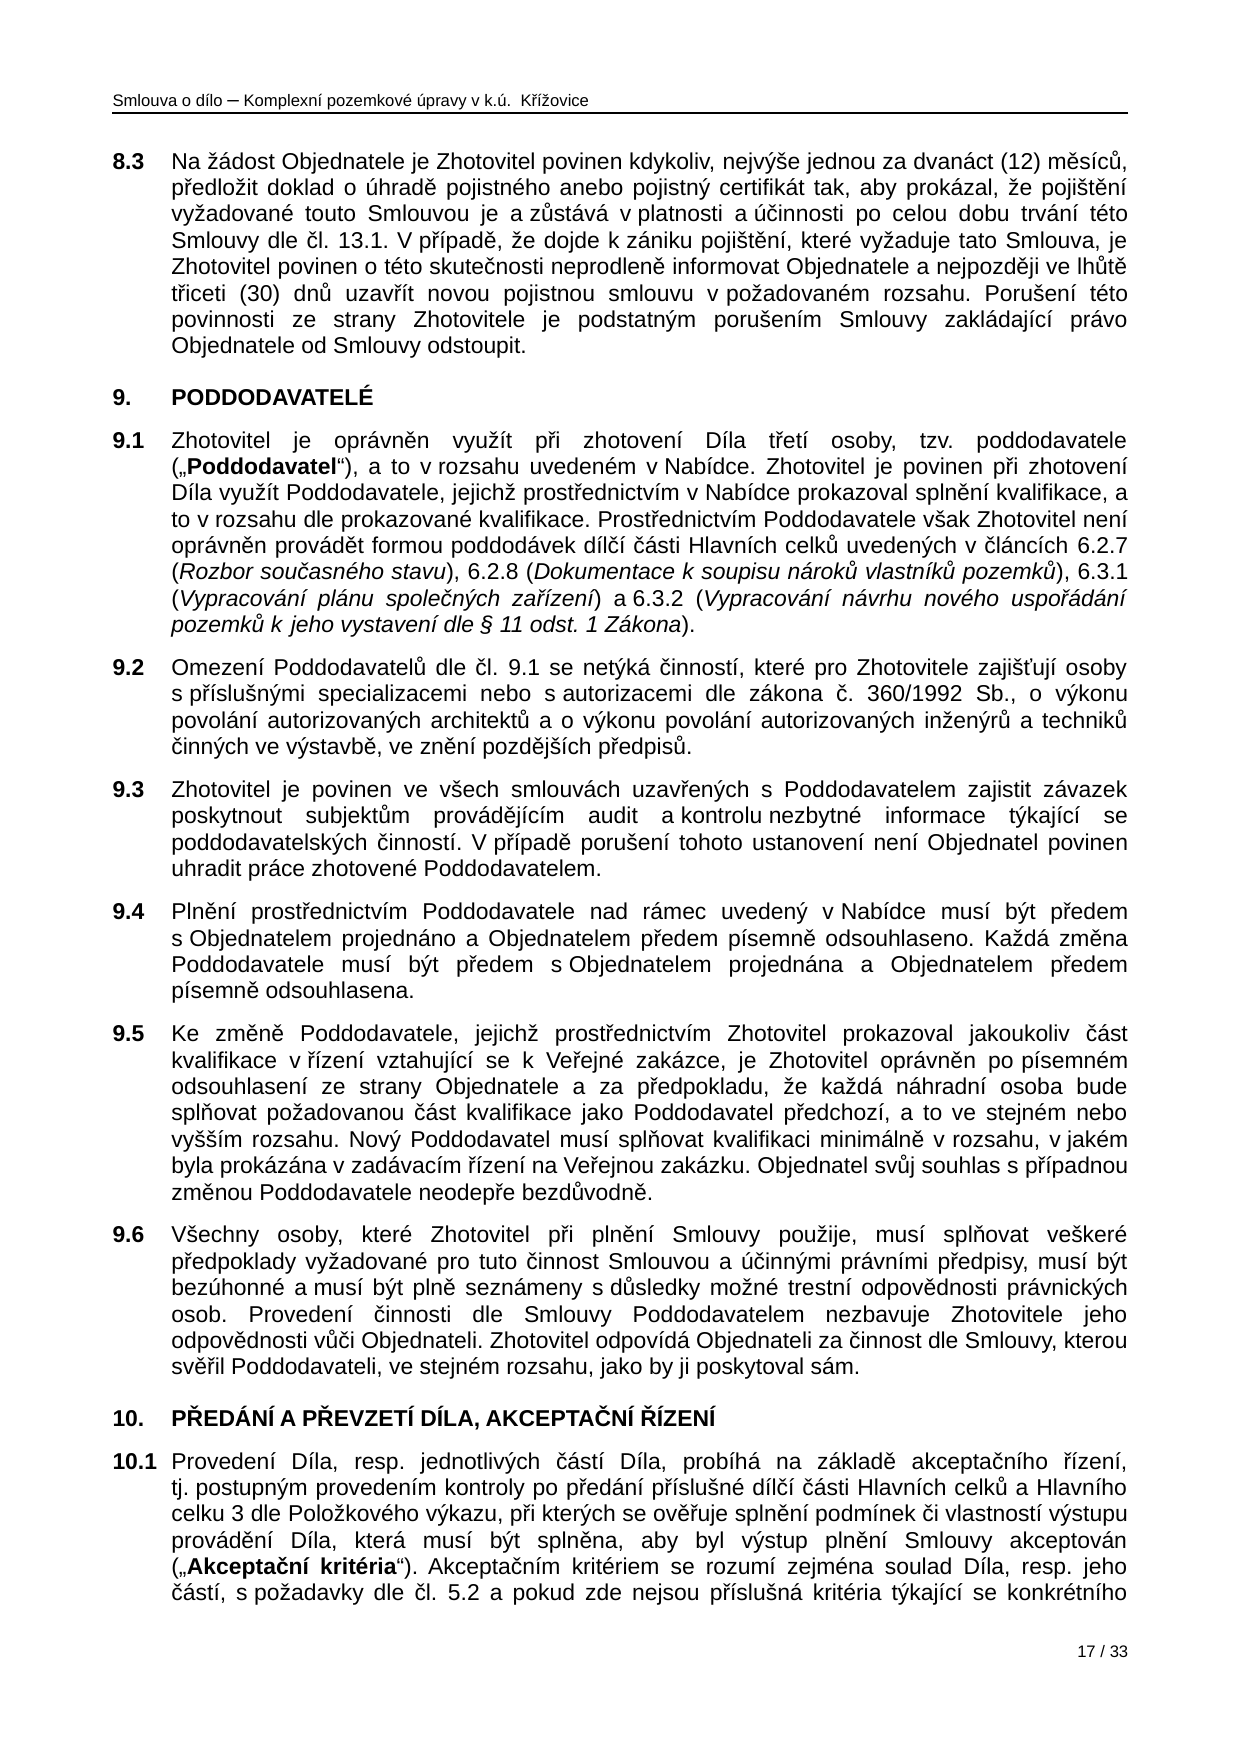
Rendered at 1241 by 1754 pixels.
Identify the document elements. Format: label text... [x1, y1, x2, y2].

text Všechny osoby, které Zhotovitel při plnění Smlouvy použije, musí splňovat veškeré předpoklady vyžadované pro tuto činnost Smlouvou a účinnými právními předpisy, musí být bezúhonné a musí být plně seznámeny s důsledky možné trestní odpovědnosti právnických osob. Provedení činnosti dle Smlouvy Poddodavatelem nezbavuje Zhotovitele jeho odpovědnosti vůči Objednateli. Zhotovitel odpovídá Objednateli za činnost dle Smlouvy, kterou svěřil Poddodavateli, ve stejném rozsahu, jako by ji poskytoval sám. [112, 1221, 1128, 1379]
text Omezení Poddodavatelů dle čl. 9.1 se netýká činností, které pro Zhotovitele zajišťují osoby s příslušnými specializacemi nebo s autorizacemi dle zákona č. 360/1992 Sb., o výkonu povolání autorizovaných architektů a o výkonu povolání autorizovaných inženýrů a techniků činných ve výstavbě, ve znění pozdějších předpisů. [112, 654, 1128, 759]
text Zhotovitel je oprávněn využít při zhotovení Díla třetí osoby, tzv. poddodavatele („Poddodavatel“), a to v rozsahu uvedeném v Nabídce. Zhotovitel je povinen při zhotovení Díla využít Poddodavatele, jejichž prostřednictvím v Nabídce prokazoval splnění kvalifikace, a to v rozsahu dle prokazované kvalifikace. Prostřednictvím Poddodavatele však Zhotovitel není oprávněn provádět formou poddodávek dílčí části Hlavních celků uvedených v článcích 6.2.7 (Rozbor současného stavu), 6.2.8 (Dokumentace k soupisu nároků vlastníků pozemků), 6.3.1 (Vypracování plánu společných zařízení) a 6.3.2 (Vypracování návrhu nového uspořádání pozemků k jeho vystavení dle § 11 odst. 1 Zákona). [112, 427, 1128, 637]
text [112, 1448, 1128, 1606]
text Poddodavatelé [112, 383, 1128, 410]
text Ke změně Poddodavatele, jejichž prostřednictvím Zhotovitel prokazoval jakoukoliv část kvalifikace v řízení vztahující se k Veřejné zakázce, je Zhotovitel oprávněn po písemném odsouhlasení ze strany Objednatele a za předpokladu, že každá náhradní osoba bude splňovat požadovanou část kvalifikace jako Poddodavatel předchozí, a to ve stejném nebo vyšším rozsahu. Nový Poddodavatel musí splňovat kvalifikaci minimálně v rozsahu, v jakém byla prokázána v zadávacím řízení na Veřejnou zakázku. Objednatel svůj souhlas s případnou změnou Poddodavatele neodepře bezdůvodně. [112, 1020, 1128, 1205]
text Předání a převzetí Díla, Akceptační řízení [112, 1404, 1128, 1431]
text Zhotovitel je povinen ve všech smlouvách uzavřených s Poddodavatelem zajistit závazek poskytnout subjektům provádějícím audit a kontrolu nezbytné informace týkající se poddodavatelských činností. V případě porušení tohoto ustanovení není Objednatel povinen uhradit práce zhotovené Poddodavatelem. [112, 776, 1128, 882]
text Plnění prostřednictvím Poddodavatele nad rámec uvedený v Nabídce musí být předem s Objednatelem projednáno a Objednatelem předem písemně odsouhlaseno. Každá změna Poddodavatele musí být předem s Objednatelem projednána a Objednatelem předem písemně odsouhlasena. [112, 898, 1128, 1004]
text Na žádost Objednatele je Zhotovitel povinen kdykoliv, nejvýše jednou za dvanáct (12) měsíců, předložit doklad o úhradě pojistného anebo pojistný certifikát tak, aby prokázal, že pojištění vyžadované touto Smlouvou je a zůstává v platnosti a účinnosti po celou dobu trvání této Smlouvy dle čl. 13.1. V případě, že dojde k zániku pojištění, které vyžaduje tato Smlouva, je Zhotovitel povinen o této skutečnosti neprodleně informovat Objednatele a nejpozději ve lhůtě třiceti (30) dnů uzavřít novou pojistnou smlouvu v požadovaném rozsahu. Porušení této povinnosti ze strany Zhotovitele je podstatným porušením Smlouvy zakládající právo Objednatele od Smlouvy odstoupit. [112, 148, 1128, 358]
